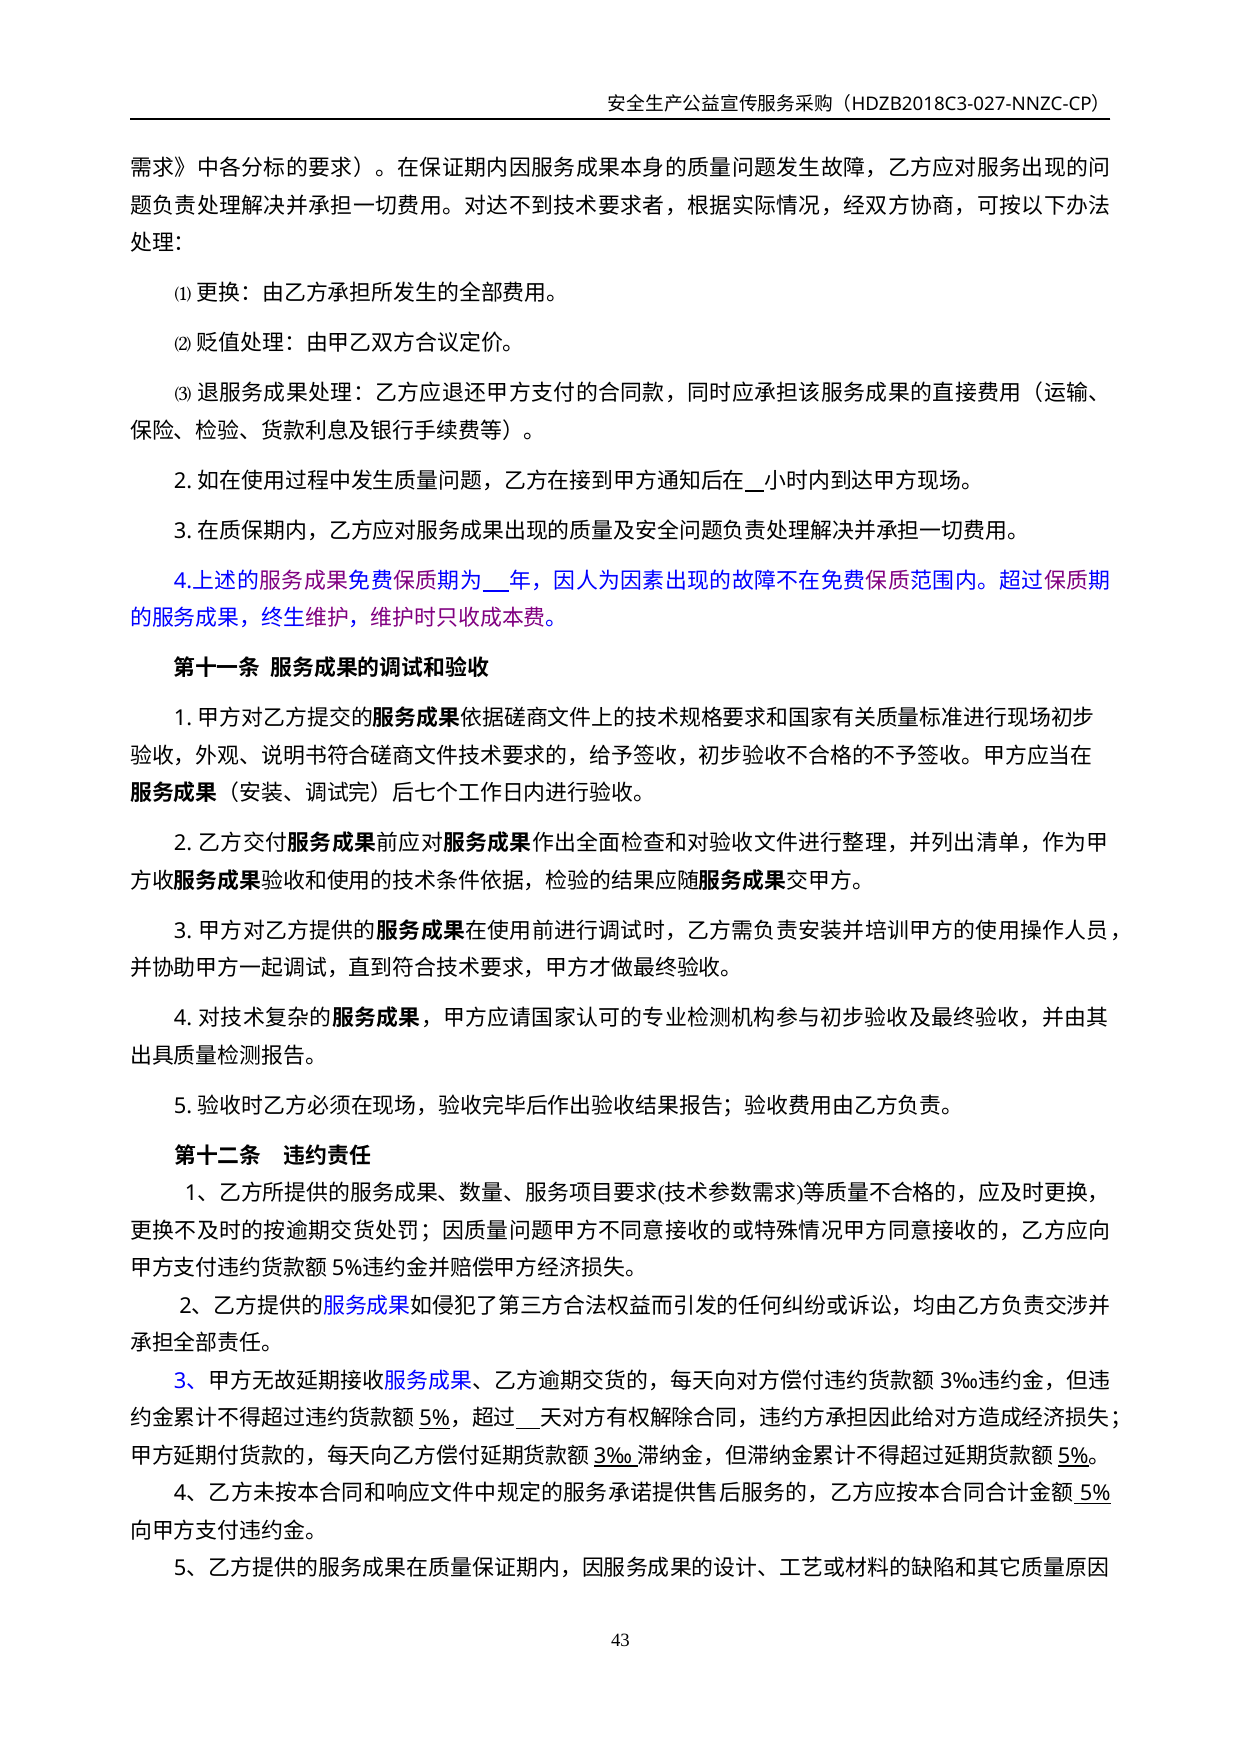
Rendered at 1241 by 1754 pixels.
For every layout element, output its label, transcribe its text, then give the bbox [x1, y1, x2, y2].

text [130, 146, 1110, 258]
text 1、乙方所提供的服务成果、数量、服务项目要求(技术参数需求)等质量不合格的，应及时更换，更换不及时的按逾期交货处罚；因质量问题甲方不同意接收的或特殊情况甲方同意接收的，乙方应向甲方支付违约货款额 5%违约金并赔偿甲方经济损失。 [130, 1171, 1110, 1283]
text 4.上述的服务成果免费保质期为 年，因人为因素出现的故障不在免费保质范围内。超过保质期的服务成果，终生维护，维护时只收成本费。 [130, 558, 1110, 633]
text 2. 如在使用过程中发生质量问题，乙方在接到甲方通知后在 小时内到达甲方现场。 [130, 458, 1110, 496]
text ⑶退服务成果处理：乙方应退还甲方支付的合同款，同时应承担该服务成果的直接费用（运输、保险、检验、货款利息及银行手续费等）。 [130, 371, 1110, 446]
text ⑵贬值处理：由甲乙双方合议定价。 [130, 321, 1110, 358]
text 2、乙方提供的服务成果如侵犯了第三方合法权益而引发的任何纠纷或诉讼，均由乙方负责交涉并承担全部责任。 [130, 1283, 1110, 1358]
text ⑴更换：由乙方承担所发生的全部费用。 [130, 271, 1110, 308]
text 3. 甲方对乙方提供的服务成果在使用前进行调试时，乙方需负责安装并培训甲方的使用操作人员，并协助甲方一起调试，直到符合技术要求，甲方才做最终验收。 [130, 908, 1110, 983]
text 第十二条 违约责任 [130, 1133, 1110, 1171]
text 3、甲方无故延期接收服务成果、乙方逾期交货的，每天向对方偿付违约货款额3‰违约金，但违约金累计不得超过违约货款额5%，超过 天对方有权解除合同，违约方承担因此给对方造成经济损失；甲方延期付货款的，每天向乙方偿付延期货款额3‰ 滞纳金，但滞纳金累计不得超过延期货款额5%。 [130, 1358, 1110, 1471]
text 3. 在质保期内，乙方应对服务成果出现的质量及安全问题负责处理解决并承担一切费用。 [130, 508, 1110, 546]
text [130, 1546, 1110, 1583]
text 5. 验收时乙方必须在现场，验收完毕后作出验收结果报告；验收费用由乙方负责。 [130, 1083, 1110, 1121]
text 2. 乙方交付服务成果前应对服务成果作出全面检查和对验收文件进行整理，并列出清单，作为甲方收服务成果验收和使用的技术条件依据，检验的结果应随服务成果交甲方。 [130, 821, 1110, 896]
text 1. 甲方对乙方提交的服务成果依据磋商文件上的技术规格要求和国家有关质量标准进行现场初步验收，外观、说明书符合磋商文件技术要求的，给予签收，初步验收不合格的不予签收。甲方应当在服务成果（安装、调试完）后七个工作日内进行验收。 [130, 696, 1110, 808]
text 4、乙方未按本合同和响应文件中规定的服务承诺提供售后服务的，乙方应按本合同合计金额 5%向甲方支付违约金。 [130, 1471, 1110, 1546]
text 第十一条 服务成果的调试和验收 [130, 646, 1110, 683]
text 4. 对技术复杂的服务成果，甲方应请国家认可的专业检测机构参与初步验收及最终验收，并由其出具质量检测报告。 [130, 996, 1110, 1071]
